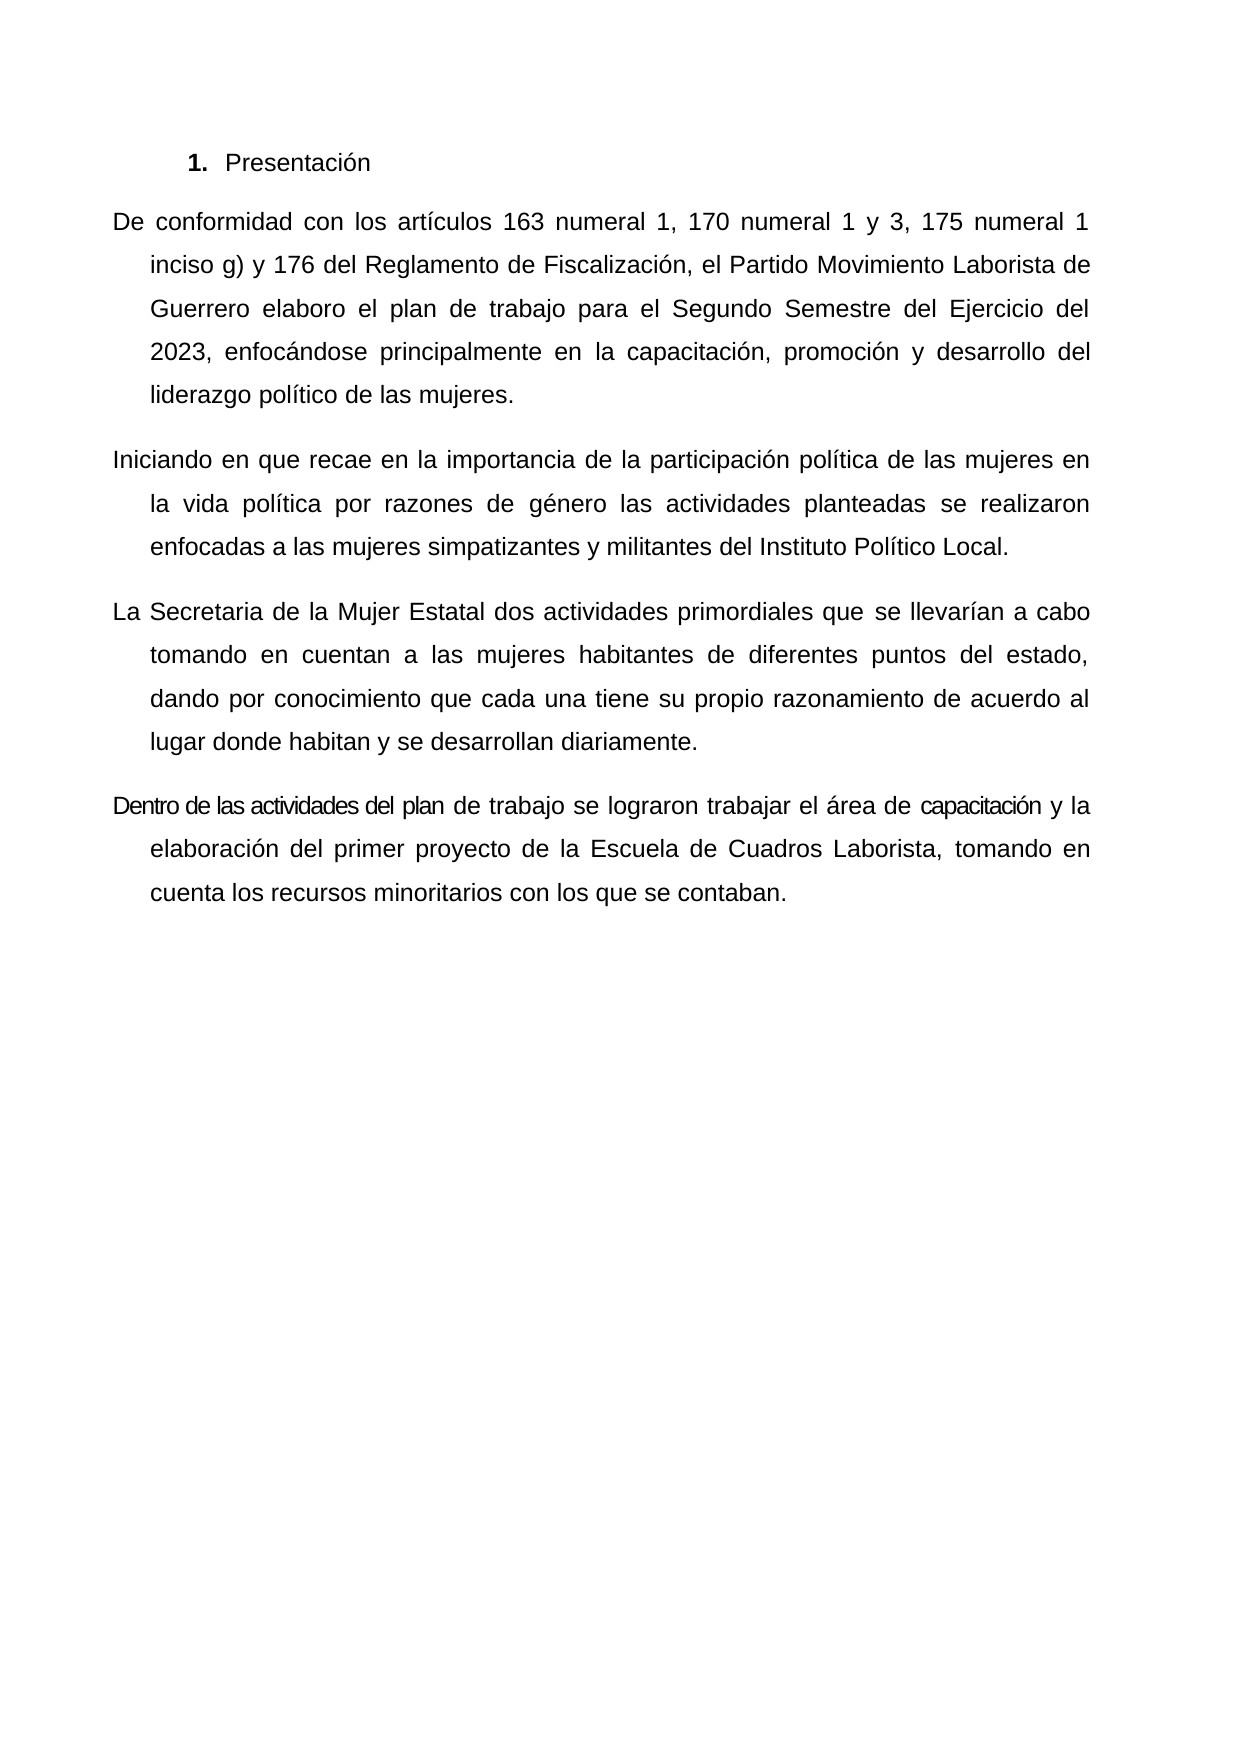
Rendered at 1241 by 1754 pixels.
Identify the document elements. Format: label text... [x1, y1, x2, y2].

text De conformidad con los artículos 163 numeral 1, 170 numeral 1 y 3, 175 numeral 1 inciso g) y 176 del Reglamento de Fiscalización, el Partido Movimiento Laborista de Guerrero elaboro el plan de trabajo para el Segundo Semestre del Ejercicio del 2023, enfocándose principalmente en la capacitación, promoción y desarrollo del liderazgo político de las mujeres. [112, 207, 1091, 409]
subtitle Presentación [187, 148, 1136, 177]
text Dentro de las actividades del plan de trabajo se lograron trabajar el área de capacitación y la elaboración del primer proyecto de la Escuela de Cuadros Laborista, tomando en cuenta los recursos minoritarios con los que se contaban. [112, 791, 1091, 906]
text Iniciando en que recae en la importancia de la participación política de las mujeres en la vida política por razones de género las actividades planteadas se realizaron enfocadas a las mujeres simpatizantes y militantes del Instituto Político Local. [112, 445, 1090, 561]
text La Secretaria de la Mujer Estatal dos actividades primordiales que se llevarían a cabo tomando en cuentan a las mujeres habitantes de diferentes puntos del estado, dando por conocimiento que cada una tiene su propio razonamiento de acuerdo al lugar donde habitan y se desarrollan diariamente. [112, 596, 1091, 756]
